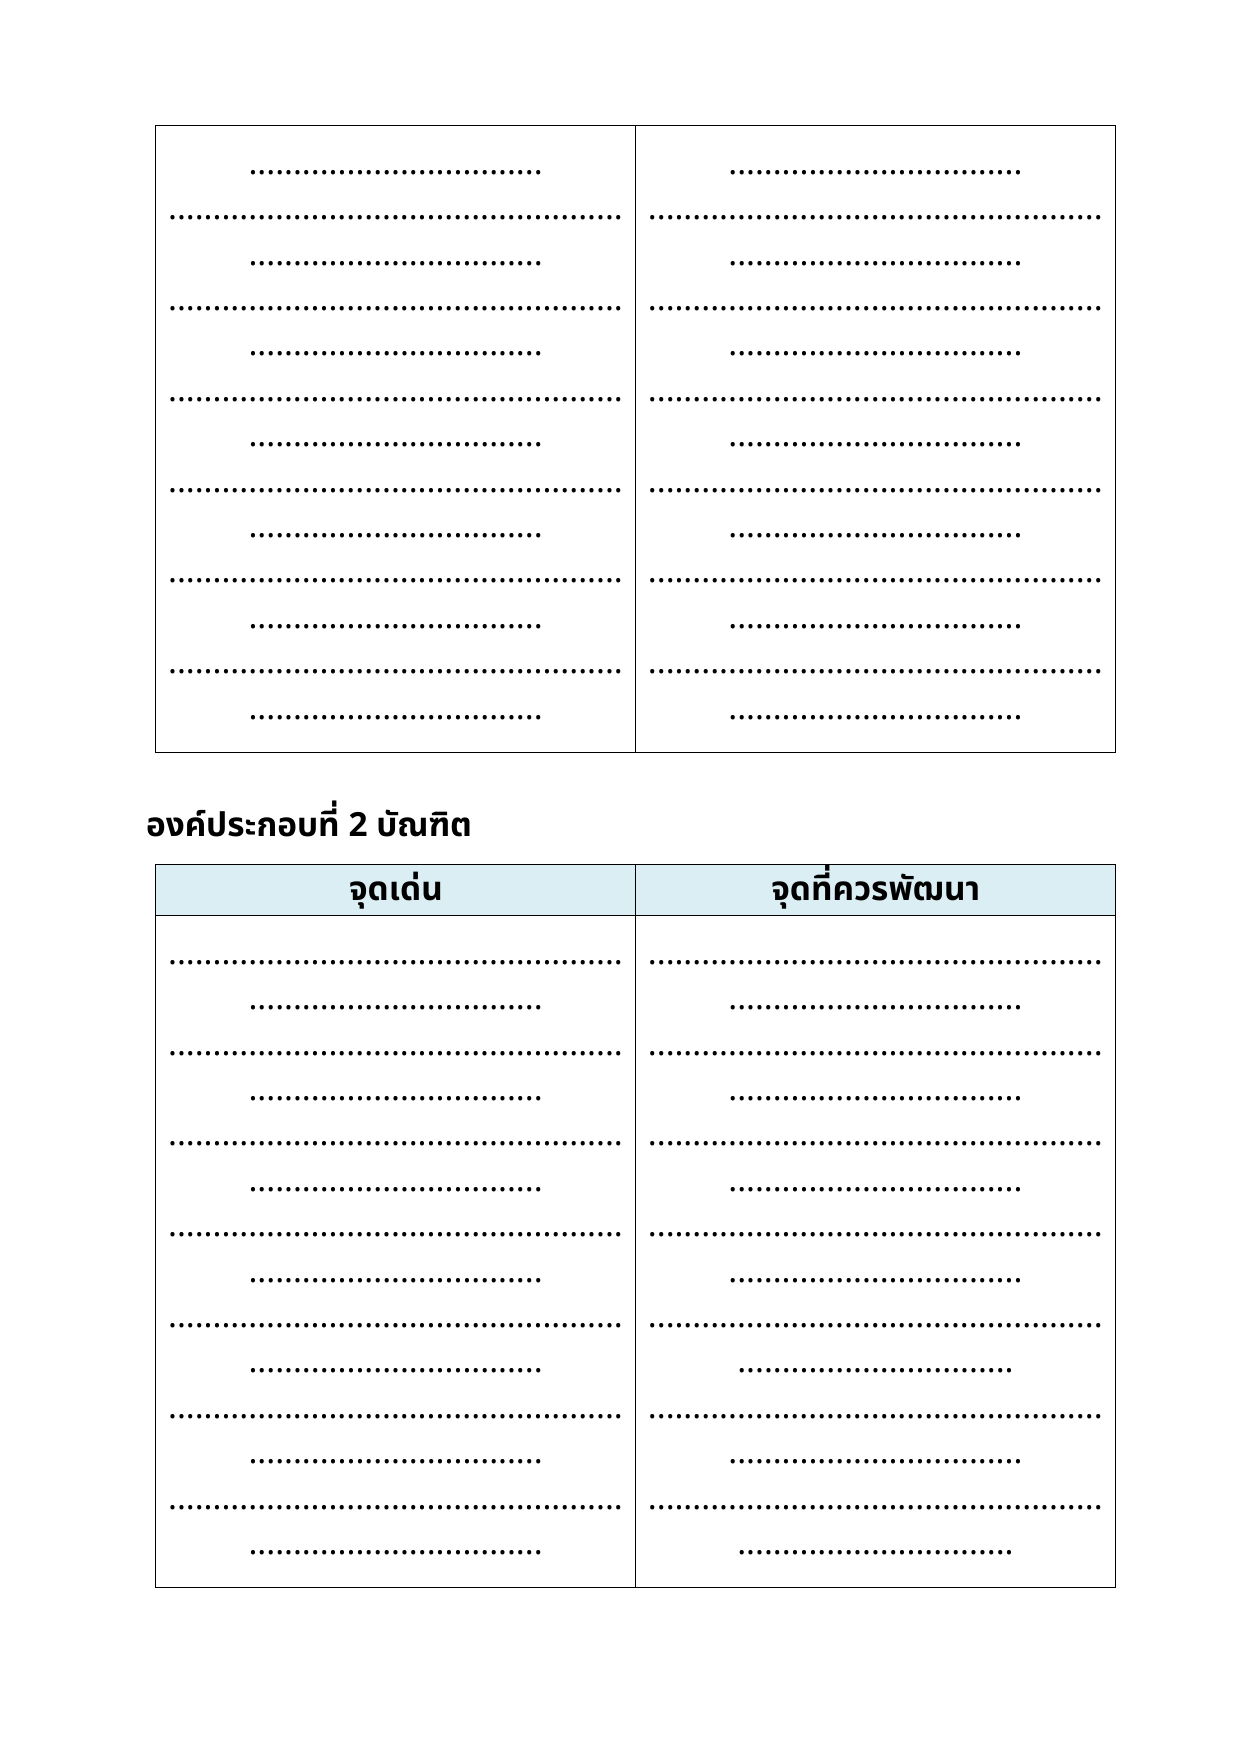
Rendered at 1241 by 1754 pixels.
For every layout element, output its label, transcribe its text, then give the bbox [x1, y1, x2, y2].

table_header จุดที่ควรพัฒนา [636, 865, 1115, 915]
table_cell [156, 916, 635, 1587]
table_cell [636, 916, 1115, 1587]
text องค์ประกอบที่ 2 บัณฑิต [146, 778, 1126, 851]
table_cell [156, 126, 635, 752]
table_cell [636, 126, 1115, 752]
table_header จุดเด่น [156, 865, 635, 915]
